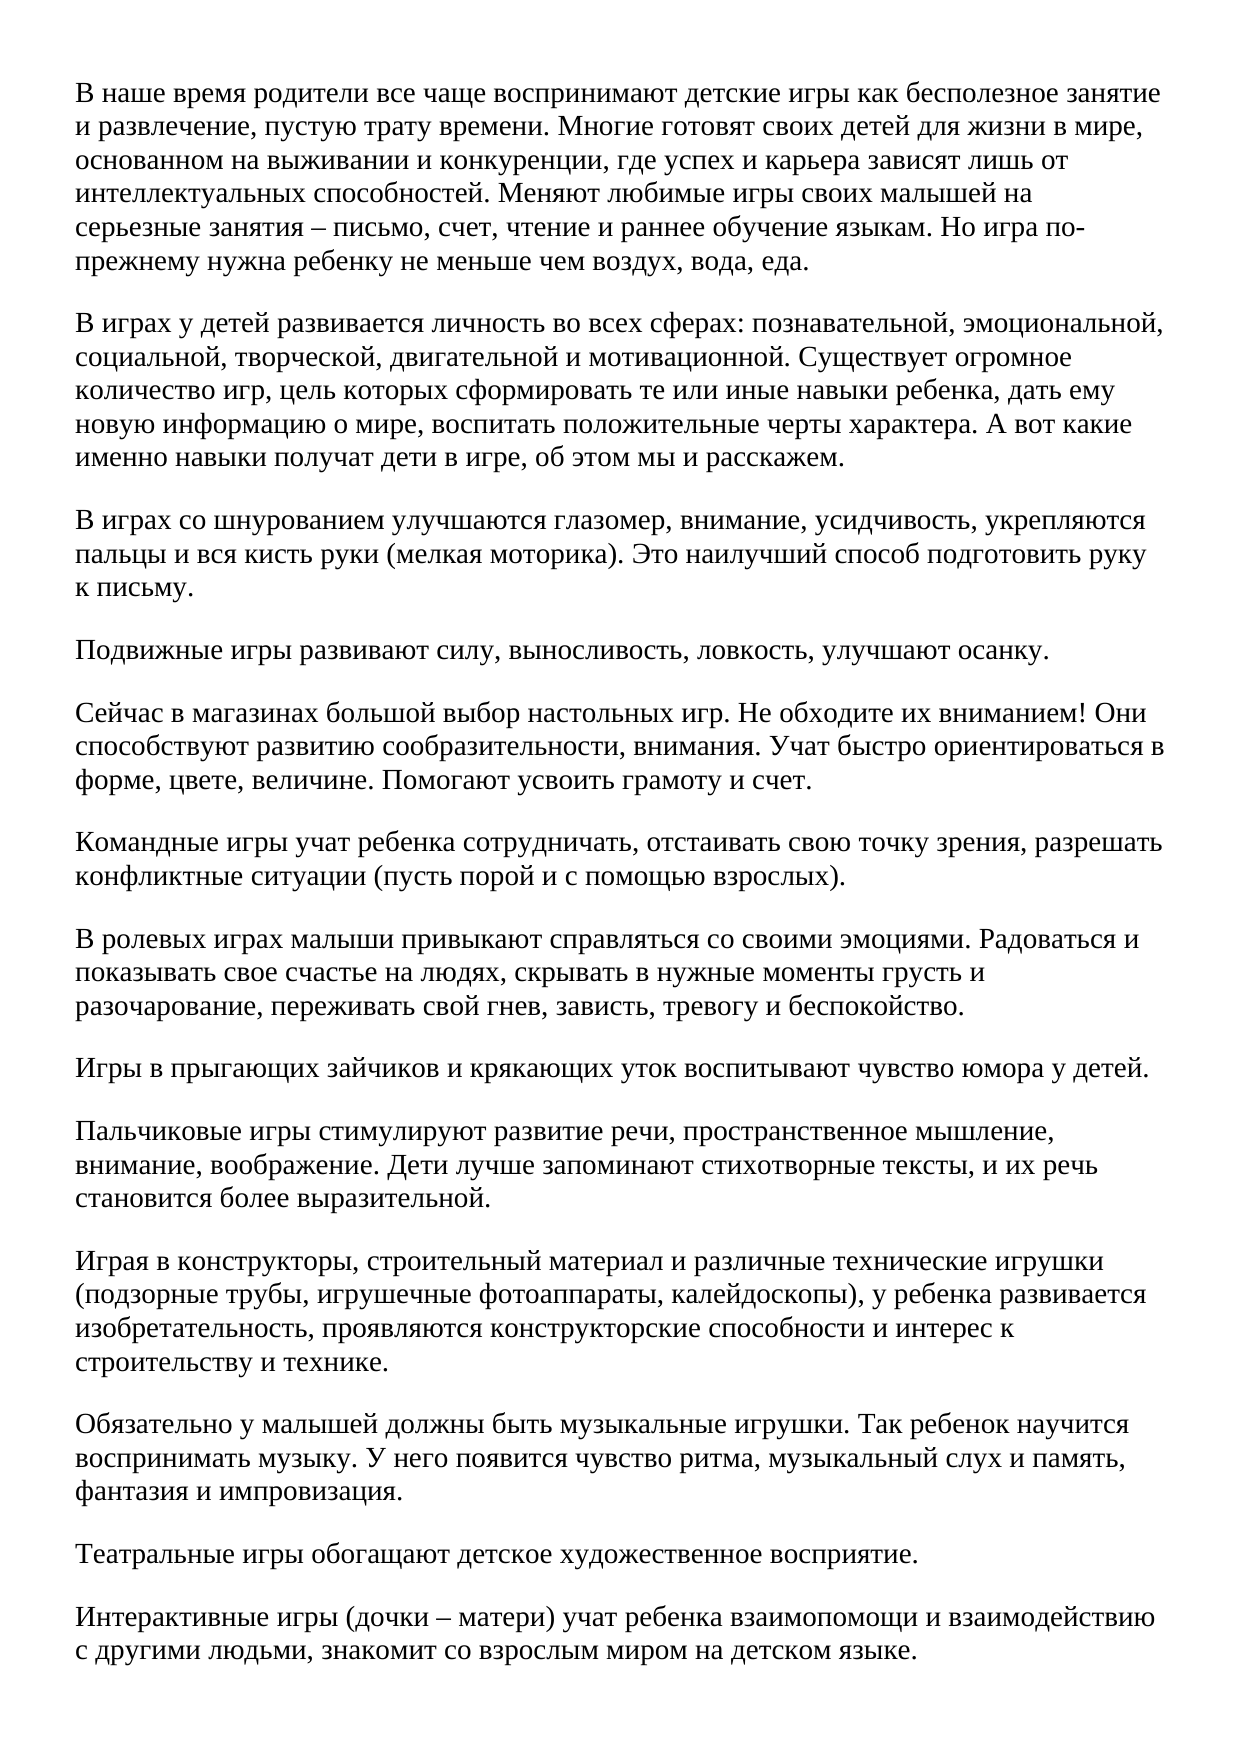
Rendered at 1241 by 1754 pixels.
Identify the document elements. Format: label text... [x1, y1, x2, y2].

text В ролевых играх малыши привыкают справляться со своими эмоциями. Радоваться и показывать свое счастье на людях, скрывать в нужные моменты грусть и разочарование, переживать свой гнев, зависть, тревогу и беспокойство. [75, 921, 1165, 1021]
text Театральные игры обогащают детское художественное восприятие. [75, 1536, 1165, 1570]
text В наше время родители все чаще воспринимают детские игры как бесполезное занятие и развлечение, пустую трату времени. Многие готовят своих детей для жизни в мире, основанном на выживании и конкуренции, где успех и карьера зависят лишь от интеллектуальных способностей. Меняют любимые игры своих малышей на серьезные занятия – письмо, счет, чтение и раннее обучение языкам. Но игра по-прежнему нужна ребенку не меньше чем воздух, вода, еда. [75, 75, 1165, 276]
text Подвижные игры развивают силу, выносливость, ловкость, улучшают осанку. [75, 632, 1165, 666]
text Пальчиковые игры стимулируют развитие речи, пространственное мышление, внимание, воображение. Дети лучше запоминают стихотворные тексты, и их речь становится более выразительной. [75, 1113, 1165, 1214]
text В играх у детей развивается личность во всех сферах: познавательной, эмоциональной, социальной, творческой, двигательной и мотивационной. Существует огромное количество игр, цель которых сформировать те или иные навыки ребенка, дать ему новую информацию о мире, воспитать положительные черты характера. А вот какие именно навыки получат дети в игре, об этом мы и расскажем. [75, 305, 1165, 473]
text Интерактивные игры (дочки – матери) учат ребенка взаимопомощи и взаимодействию с другими людьми, знакомит со взрослым миром на детском языке. [75, 1599, 1165, 1666]
text Играя в конструкторы, строительный материал и различные технические игрушки (подзорные трубы, игрушечные фотоаппараты, калейдоскопы), у ребенка развивается изобретательность, проявляются конструкторские способности и интерес к строительству и технике. [75, 1243, 1165, 1377]
text В играх со шнурованием улучшаются глазомер, внимание, усидчивость, укрепляются пальцы и вся кисть руки (мелкая моторика). Это наилучший способ подготовить руку к письму. [75, 502, 1165, 603]
text Обязательно у малышей должны быть музыкальные игрушки. Так ребенок научится воспринимать музыку. У него появится чувство ритма, музыкальный слух и память, фантазия и импровизация. [75, 1406, 1165, 1507]
text Сейчас в магазинах большой выбор настольных игр. Не обходите их вниманием! Они способствуют развитию сообразительности, внимания. Учат быстро ориентироваться в форме, цвете, величине. Помогают усвоить грамоту и счет. [75, 695, 1165, 795]
text Игры в прыгающих зайчиков и крякающих уток воспитывают чувство юмора у детей. [75, 1051, 1165, 1084]
text Командные игры учат ребенка сотрудничать, отстаивать свою точку зрения, разрешать конфликтные ситуации (пусть порой и с помощью взрослых). [75, 824, 1165, 892]
